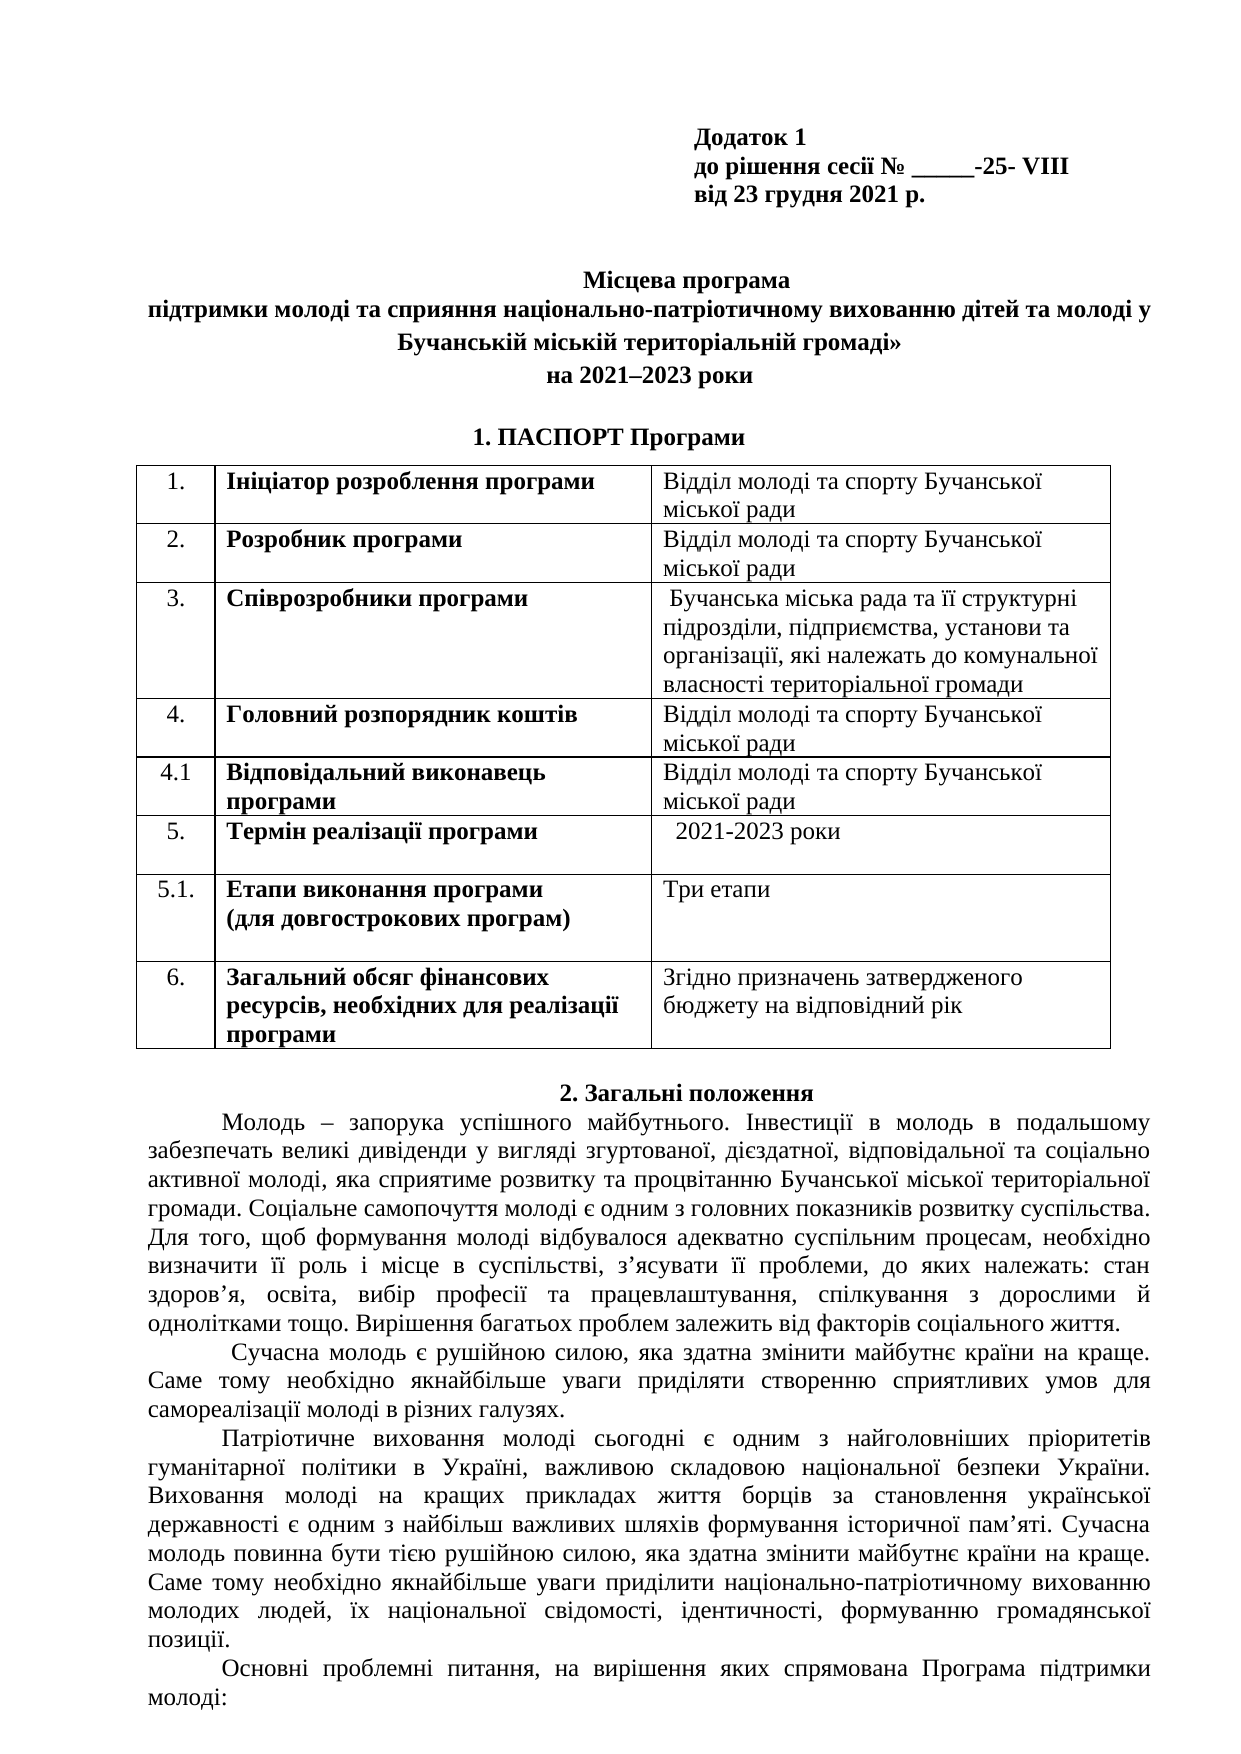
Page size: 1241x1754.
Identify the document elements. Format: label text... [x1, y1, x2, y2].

table_cell 3. [137, 583, 214, 698]
table_cell Етапи виконання програми (для довгострокових програм) [216, 875, 651, 961]
table_cell Відділ молоді та спорту Бучанської міської ради [652, 524, 1110, 582]
table_cell Головний розпорядник коштів [216, 699, 651, 756]
text Сучасна молодь є рушійною силою, яка здатна змінити майбутнє країни на краще. Саме тому необхідно якнайбільше уваги приділяти створенню сприятливих умов для самореалізації молоді в різних галузях. [148, 1337, 1152, 1423]
table_cell 4.1 [137, 758, 214, 815]
text 2. Загальні положення [148, 1078, 1152, 1107]
text від 23 грудня 2021 р. [694, 179, 1152, 208]
text до рішення сесії № _____-25- VIIІ [694, 151, 1152, 179]
table_cell 4. [137, 699, 214, 756]
table_cell 5. [137, 816, 214, 873]
table_header Відділ молоді та спорту Бучанської міської ради [652, 466, 1110, 523]
text 1. ПАСПОРТ Програми [148, 422, 1152, 450]
table_cell Відповідальний виконавець програми [216, 758, 651, 815]
text Місцева програма [148, 265, 1152, 294]
text Патріотичне виховання молоді сьогодні є одним з найголовніших пріоритетів гуманітарної політики в Україні, важливою складовою національної безпеки України. Виховання молоді на кращих прикладах життя борців за становлення української державності є одним з найбільш важливих шляхів формування історичної пам’яті. Сучасна молодь повинна бути тією рушійною силою, яка здатна змінити майбутнє країни на краще. Саме тому необхідно якнайбільше уваги приділити національно-патріотичному вихованню молодих людей, їх національної свідомості, ідентичності, формуванню громадянської позиції. [148, 1423, 1152, 1653]
table_cell Відділ молоді та спорту Бучанської міської ради [652, 699, 1110, 756]
text Молодь – запорука успішного майбутнього. Інвестиції в молодь в подальшому забезпечать великі дивіденди у вигляді згуртованої, дієздатної, відповідальної та соціально активної молоді, яка сприятиме розвитку та процвітанню Бучанської міської територіальної громади. Соціальне самопочуття молоді є одним з головних показників розвитку суспільства. Для того, щоб формування молоді відбувалося адекватно суспільним процесам, необхідно визначити її роль і місце в суспільстві, з’ясувати її проблеми, до яких належать: стан здоров’я, освіта, вибір професії та працевлаштування, спілкування з дорослими й однолітками тощо. Вирішення багатьох проблем залежить від факторів соціального життя. [148, 1107, 1152, 1337]
table_cell Бучанська міська рада та її структурні підрозділи, підприємства, установи та організації, які належать до комунальної власності територіальної громади [652, 583, 1110, 698]
table_cell 2021-2023 роки [652, 816, 1110, 873]
text Додаток 1 [694, 122, 1152, 151]
table_cell Згідно призначень затвердженого бюджету на відповідний рік [652, 962, 1110, 1048]
table_cell Розробник програми [216, 524, 651, 582]
table_header 1. [137, 466, 214, 523]
table_header Ініціатор розроблення програми [216, 466, 651, 523]
table_cell Три етапи [652, 875, 1110, 961]
text на 2021–2023 роки [148, 360, 1152, 389]
table_cell 2. [137, 524, 214, 582]
table_cell 6. [137, 962, 214, 1048]
table_cell Термін реалізації програми [216, 816, 651, 873]
text підтримки молоді та сприяння національно-патріотичному вихованню дітей та молоді у Бучанській міській територіальній громаді» [148, 294, 1152, 356]
table_cell Співрозробники програми [216, 583, 651, 698]
table_cell Загальний обсяг фінансових ресурсів, необхідних для реалізації програми [216, 962, 651, 1048]
table_cell 5.1. [137, 875, 214, 961]
table_cell Відділ молоді та спорту Бучанської міської ради [652, 758, 1110, 815]
text Основні проблемні питання, на вирішення яких спрямована Програма підтримки молоді: [148, 1653, 1152, 1710]
